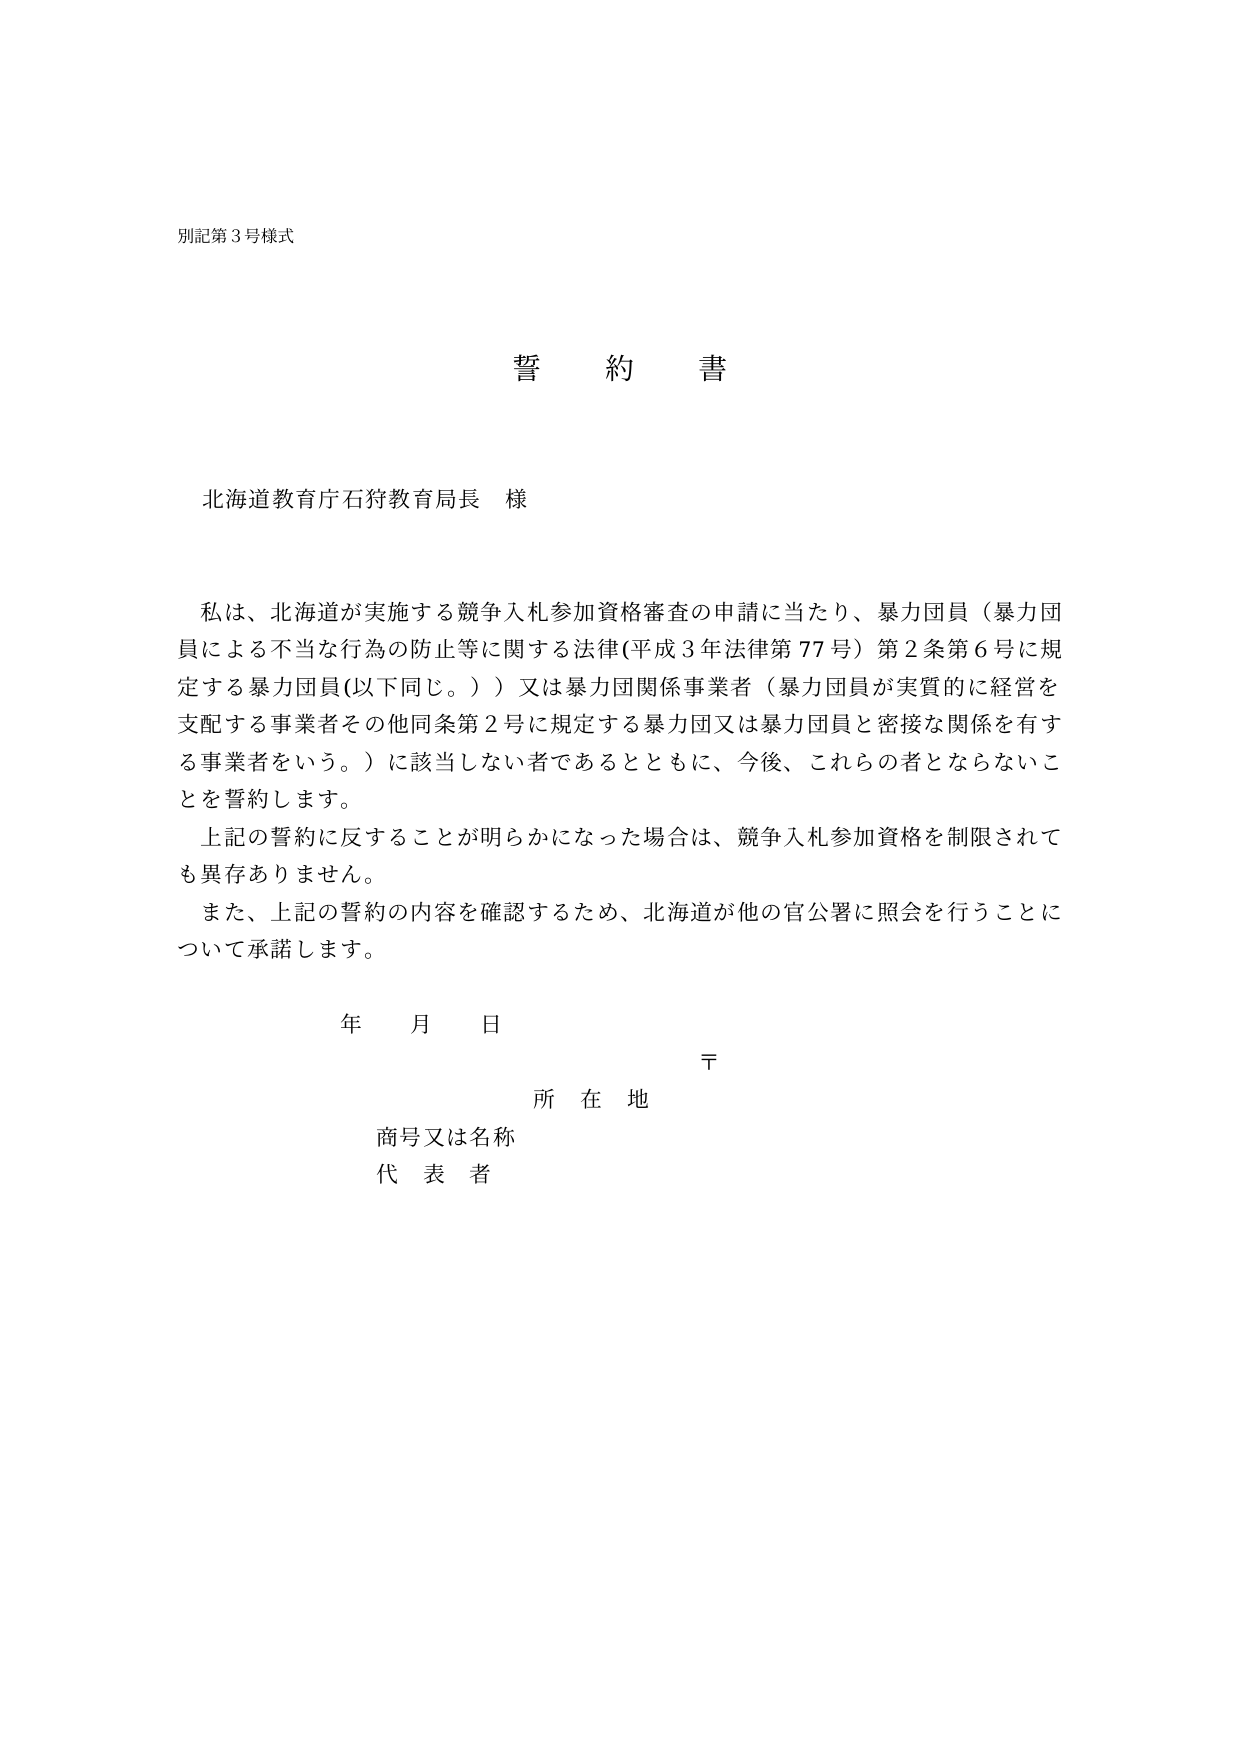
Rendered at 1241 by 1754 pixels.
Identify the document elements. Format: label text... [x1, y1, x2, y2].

text 所 在 地 [177, 1079, 1063, 1117]
text また、上記の誓約の内容を確認するため、北海道が他の官公署に照会を行うことについて承諾します。 [177, 892, 1063, 967]
text 上記の誓約に反することが明らかになった場合は、競争入札参加資格を制限されても異存ありません。 [177, 817, 1063, 892]
text 別記第３号様式 [177, 217, 1063, 254]
text 北海道教育庁石狩教育局長 様 [177, 479, 1063, 517]
text 誓 約 書 [177, 329, 1063, 404]
text 私は、北海道が実施する競争入札参加資格審査の申請に当たり、暴力団員（暴力団員による不当な行為の防止等に関する法律(平成３年法律第77号）第２条第６号に規定する暴力団員(以下同じ。））又は暴力団関係事業者（暴力団員が実質的に経営を支配する事業者その他同条第２号に規定する暴力団又は暴力団員と密接な関係を有する事業者をいう。）に該当しない者であるとともに、今後、これらの者とならないことを誓約します。 [177, 592, 1063, 817]
text 年 月 日 [177, 1004, 1063, 1042]
text 代 表 者 [177, 1154, 1063, 1192]
text 〒 [177, 1042, 1063, 1079]
text 商号又は名称 [177, 1117, 1063, 1154]
